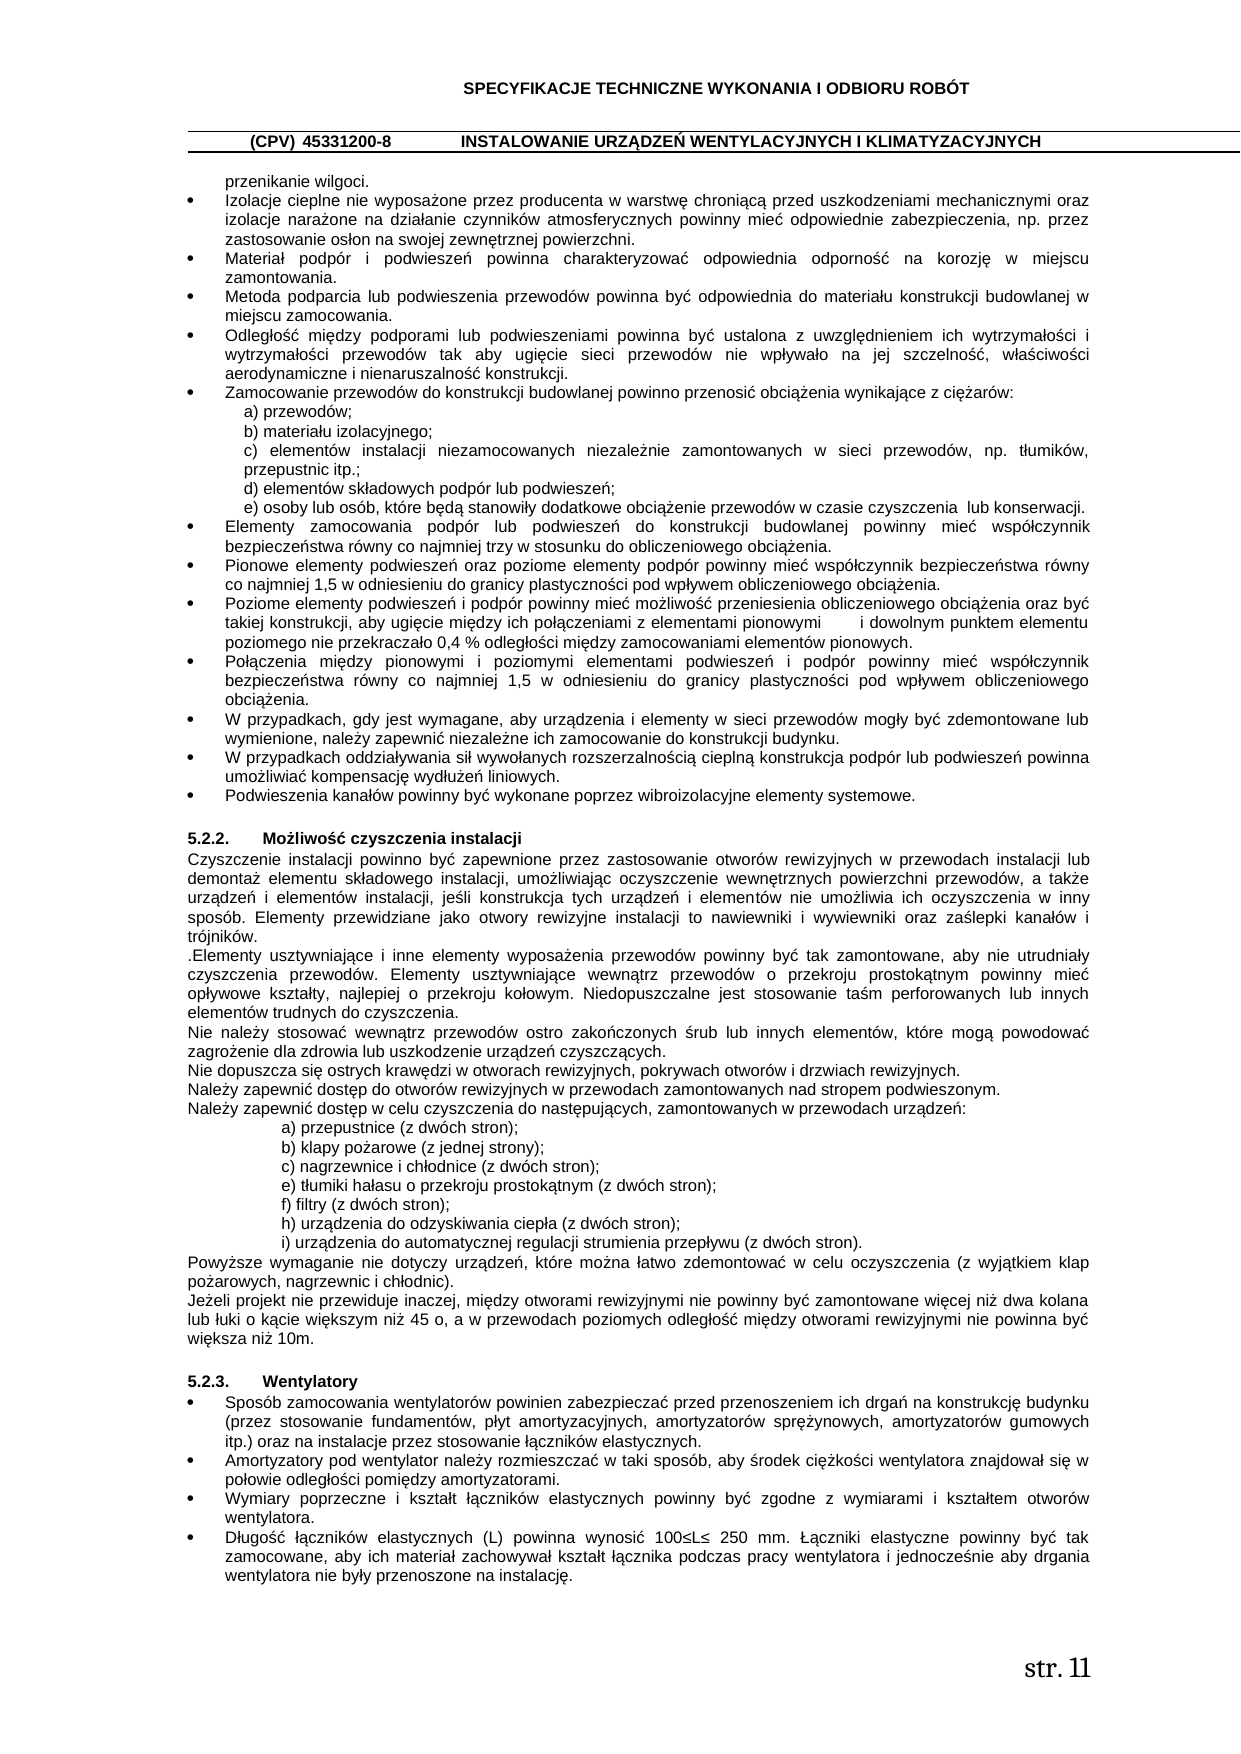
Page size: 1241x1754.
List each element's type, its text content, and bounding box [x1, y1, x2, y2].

text Jeżeli projekt nie przewiduje inaczej, między otworami rewizyjnymi nie powinny być zamontowane więcej niż dwa kolana lub łuki o kącie większym niż 45 o, a w przewodach poziomych odległość między otworami rewizyjnymi nie powinna być większa niż 10m. [187, 1291, 1090, 1348]
list Poziome elementy podwieszeń i podpór powinny mieć możliwość przeniesienia obliczeniowego obciążenia oraz być takiej konstrukcji, aby ugięcie między ich połączeniami z elementami pionowymi i dowolnym punktem elementu poziomego nie przekraczało 0,4 % odległości między zamocowaniami elementów pionowych. [187, 594, 1090, 652]
text a) przewodów; [244, 402, 1090, 421]
text b) klapy pożarowe (z jednej strony); [281, 1137, 1090, 1157]
text Nie dopuszcza się ostrych krawędzi w otworach rewizyjnych, pokrywach otworów i drzwiach rewizyjnych. [187, 1061, 1090, 1080]
list Połączenia między pionowymi i poziomymi elementami podwieszeń i podpór powinny mieć współczynnik bezpieczeństwa równy co najmniej 1,5 w odniesieniu do granicy plastyczności pod wpływem obliczeniowego obciążenia. [187, 652, 1090, 709]
list Podwieszenia kanałów powinny być wykonane poprzez wibroizolacyjne elementy systemowe. [187, 786, 1090, 805]
subtitle Wentylatory [187, 1372, 1090, 1391]
list Długość łączników elastycznych (L) powinna wynosić 100≤L≤ 250 mm. Łączniki elastyczne powinny być tak zamocowane, aby ich materiał zachowywał kształt łącznika podczas pracy wentylatora i jednocześnie aby drgania wentylatora nie były przenoszone na instalację. [187, 1527, 1090, 1585]
text c) elementów instalacji niezamocowanych niezależnie zamontowanych w sieci przewodów, np. tłumików, przepustnic itp.; [244, 441, 1090, 479]
text Czyszczenie instalacji powinno być zapewnione przez zastosowanie otworów rewizyjnych w przewodach instalacji lub demontaż elementu składowego instalacji, umożliwiając oczyszczenie wewnętrznych powierzchni przewodów, a także urządzeń i elementów instalacji, jeśli konstrukcja tych urządzeń i elementów nie umożliwia ich oczyszczenia w inny sposób. Elementy przewidziane jako otwory rewizyjne instalacji to nawiewniki i wywiewniki oraz zaślepki kanałów i trójników. [187, 850, 1090, 946]
list Wymiary poprzeczne i kształt łączników elastycznych powinny być zgodne z wymiarami i kształtem otworów wentylatora. [187, 1489, 1090, 1527]
list W przypadkach, gdy jest wymagane, aby urządzenia i elementy w sieci przewodów mogły być zdemontowane lub wymienione, należy zapewnić niezależne ich zamocowanie do konstrukcji budynku. [187, 709, 1090, 748]
text b) materiału izolacyjnego; [244, 421, 1090, 441]
text a) przepustnice (z dwóch stron); [281, 1118, 1090, 1137]
list Elementy zamocowania podpór lub podwieszeń do konstrukcji budowlanej powinny mieć współczynnik bezpieczeństwa równy co najmniej trzy w stosunku do obliczeniowego obciążenia. [187, 517, 1090, 556]
list Zamocowanie przewodów do konstrukcji budowlanej powinno przenosić obciążenia wynikające z ciężarów: [187, 383, 1090, 402]
text e) tłumiki hałasu o przekroju prostokątnym (z dwóch stron); [281, 1176, 1090, 1195]
subtitle Możliwość czyszczenia instalacji [187, 829, 1090, 848]
text d) elementów składowych podpór lub podwieszeń; [244, 479, 1090, 498]
text c) nagrzewnice i chłodnice (z dwóch stron); [281, 1157, 1090, 1176]
text .Elementy usztywniające i inne elementy wyposażenia przewodów powinny być tak zamontowane, aby nie utrudniały czyszczenia przewodów. Elementy usztywniające wewnątrz przewodów o przekroju prostokątnym powinny mieć opływowe kształty, najlepiej o przekroju kołowym. Niedopuszczalne jest stosowanie taśm perforowanych lub innych elementów trudnych do czyszczenia. [187, 946, 1090, 1022]
text e) osoby lub osób, które będą stanowiły dodatkowe obciążenie przewodów w czasie czyszczenia lub konserwacji. [244, 498, 1090, 517]
text Nie należy stosować wewnątrz przewodów ostro zakończonych śrub lub innych elementów, które mogą powodować zagrożenie dla zdrowia lub uszkodzenie urządzeń czyszczących. [187, 1022, 1090, 1061]
list Sposób zamocowania wentylatorów powinien zabezpieczać przed przenoszeniem ich drgań na konstrukcję budynku (przez stosowanie fundamentów, płyt amortyzacyjnych, amortyzatorów sprężynowych, amortyzatorów gumowych itp.) oraz na instalacje przez stosowanie łączników elastycznych. [187, 1393, 1090, 1451]
text Należy zapewnić dostęp do otworów rewizyjnych w przewodach zamontowanych nad stropem podwieszonym. [187, 1080, 1090, 1099]
text Należy zapewnić dostęp w celu czyszczenia do następujących, zamontowanych w przewodach urządzeń: [187, 1099, 1090, 1118]
list Amortyzatory pod wentylator należy rozmieszczać w taki sposób, aby środek ciężkości wentylatora znajdował się w połowie odległości pomiędzy amortyzatorami. [187, 1451, 1090, 1489]
list Materiał podpór i podwieszeń powinna charakteryzować odpowiednia odporność na korozję w miejscu zamontowania. [187, 248, 1090, 287]
list Izolacje cieplne nie wyposażone przez producenta w warstwę chroniącą przed uszkodzeniami mechanicznymi oraz izolacje narażone na działanie czynników atmosferycznych powinny mieć odpowiednie zabezpieczenia, np. przez zastosowanie osłon na swojej zewnętrznej powierzchni. [187, 191, 1090, 248]
text f) filtry (z dwóch stron); [281, 1195, 1090, 1214]
list Odległość między podporami lub podwieszeniami powinna być ustalona z uwzględnieniem ich wytrzymałości i wytrzymałości przewodów tak aby ugięcie sieci przewodów nie wpływało na jej szczelność, właściwości aerodynamiczne i nienaruszalność konstrukcji. [187, 325, 1090, 383]
text i) urządzenia do automatycznej regulacji strumienia przepływu (z dwóch stron). [281, 1233, 1090, 1252]
text h) urządzenia do odzyskiwania ciepła (z dwóch stron); [281, 1214, 1090, 1233]
list W przypadkach oddziaływania sił wywołanych rozszerzalnością cieplną konstrukcja podpór lub podwieszeń powinna umożliwiać kompensację wydłużeń liniowych. [187, 748, 1090, 786]
list Pionowe elementy podwieszeń oraz poziome elementy podpór powinny mieć współczynnik bezpieczeństwa równy co najmniej 1,5 w odniesieniu do granicy plastyczności pod wpływem obliczeniowego obciążenia. [187, 556, 1090, 594]
text Powyższe wymaganie nie dotyczy urządzeń, które można łatwo zdemontować w celu oczyszczenia (z wyjątkiem klap pożarowych, nagrzewnic i chłodnic). [187, 1252, 1090, 1291]
list Metoda podparcia lub podwieszenia przewodów powinna być odpowiednia do materiału konstrukcji budowlanej w miejscu zamocowania. [187, 287, 1090, 325]
